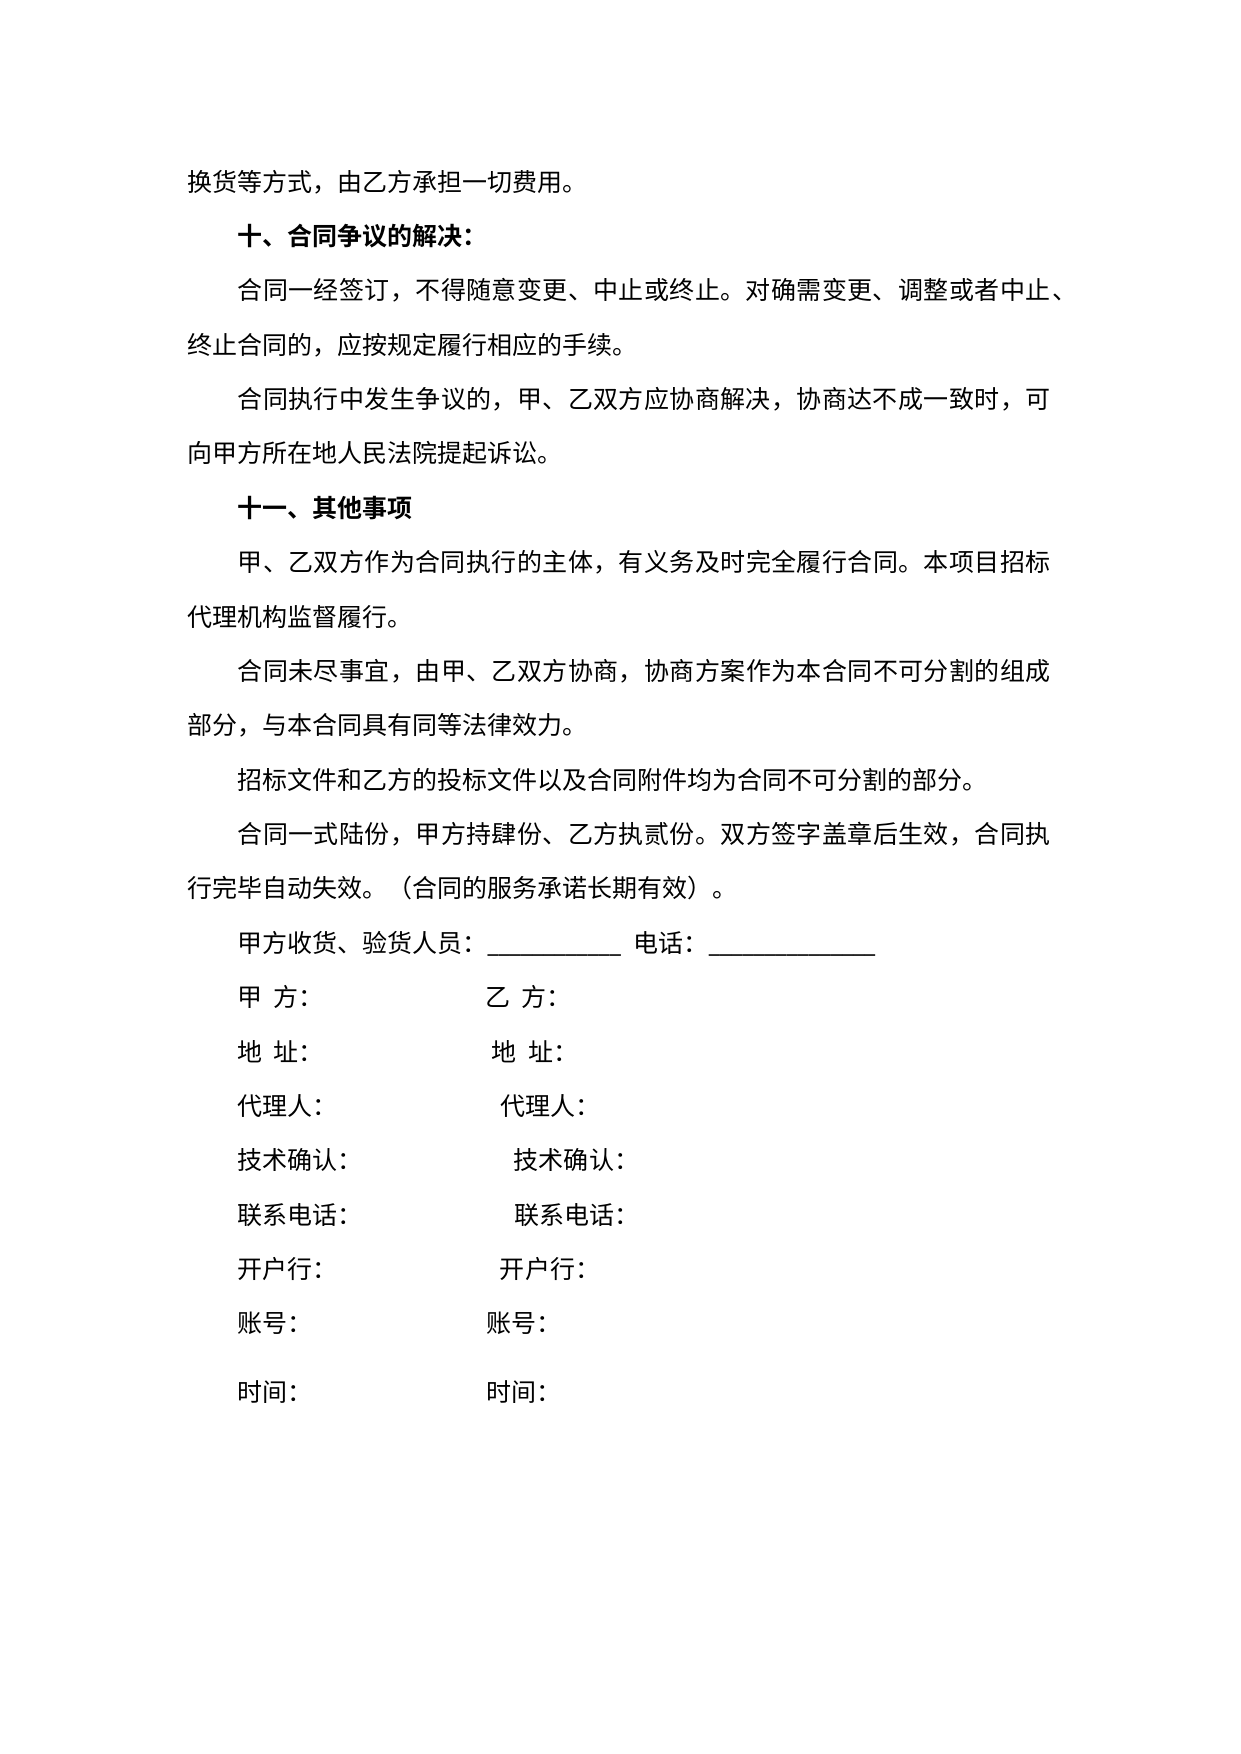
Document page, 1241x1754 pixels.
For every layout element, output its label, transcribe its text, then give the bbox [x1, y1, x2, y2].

text 时间： 时间： [187, 1358, 1053, 1423]
text 合同一式陆份，甲方持肆份、乙方执贰份。双方签字盖章后生效，合同执行完毕自动失效。（合同的服务承诺长期有效）。 [187, 814, 1053, 905]
text 合同未尽事宜，由甲、乙双方协商，协商方案作为本合同不可分割的组成部分，与本合同具有同等法律效力。 [187, 651, 1053, 742]
text 十一、其他事项 [187, 488, 1053, 524]
text 合同执行中发生争议的，甲、乙双方应协商解决，协商达不成一致时，可向甲方所在地人民法院提起诉讼。 [187, 379, 1053, 470]
text 甲、乙双方作为合同执行的主体，有义务及时完全履行合同。本项目招标代理机构监督履行。 [187, 543, 1053, 633]
text 甲方收货、验货人员：____________ 电话：_______________ [187, 923, 1053, 959]
text 开户行： 开户行： [187, 1249, 1053, 1286]
text 招标文件和乙方的投标文件以及合同附件均为合同不可分割的部分。 [187, 760, 1053, 796]
text 技术确认： 技术确认： [187, 1141, 1053, 1177]
text 账号： 账号： [187, 1304, 1053, 1340]
text 联系电话： 联系电话： [187, 1195, 1053, 1231]
text 甲 方： 乙 方： [187, 978, 1053, 1014]
text 合同一经签订，不得随意变更、中止或终止。对确需变更、调整或者中止、终止合同的，应按规定履行相应的手续。 [187, 271, 1053, 361]
text 代理人： 代理人： [187, 1086, 1053, 1123]
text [187, 162, 1053, 198]
text 十、合同争议的解决： [187, 216, 1053, 253]
text 地 址： 地 址： [187, 1032, 1053, 1068]
